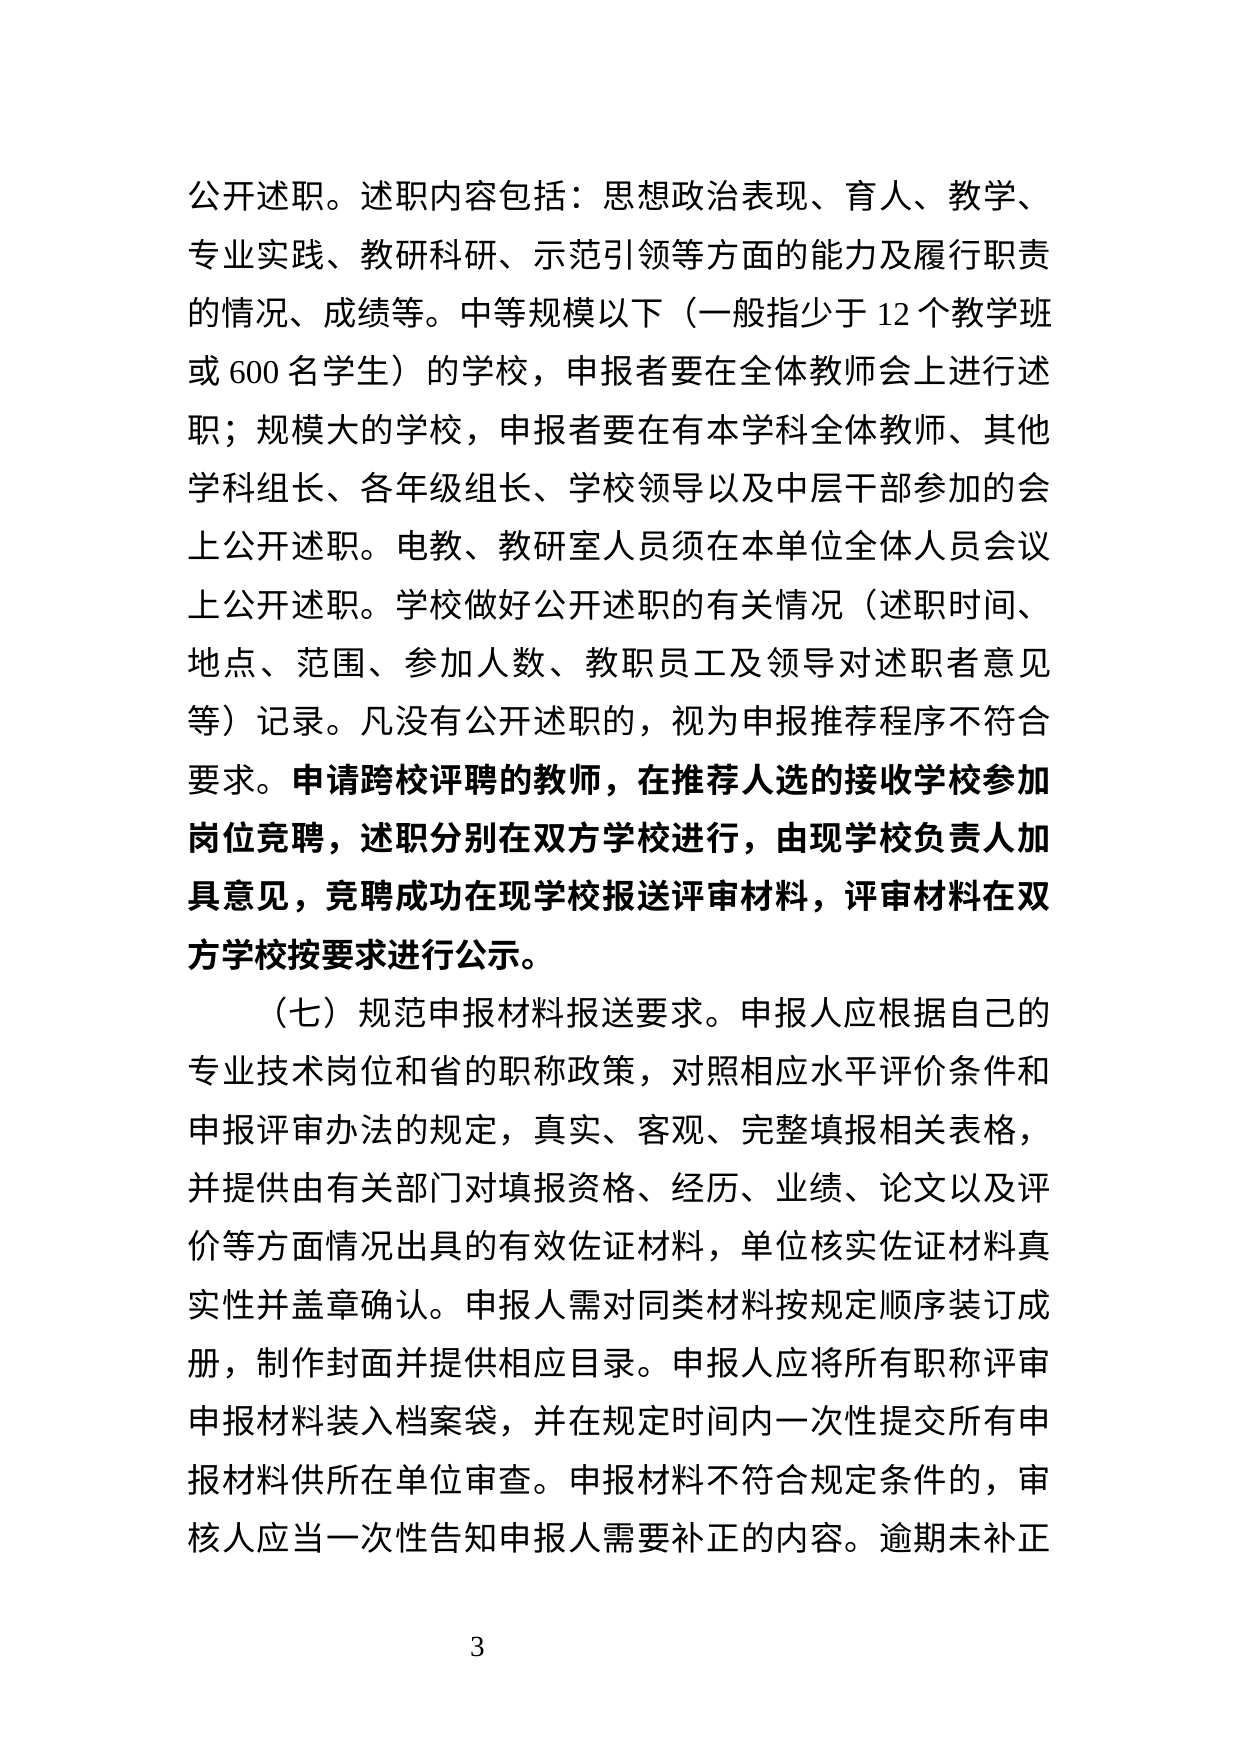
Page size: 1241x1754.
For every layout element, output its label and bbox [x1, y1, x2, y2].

text [187, 162, 1053, 979]
text [187, 979, 1053, 1562]
